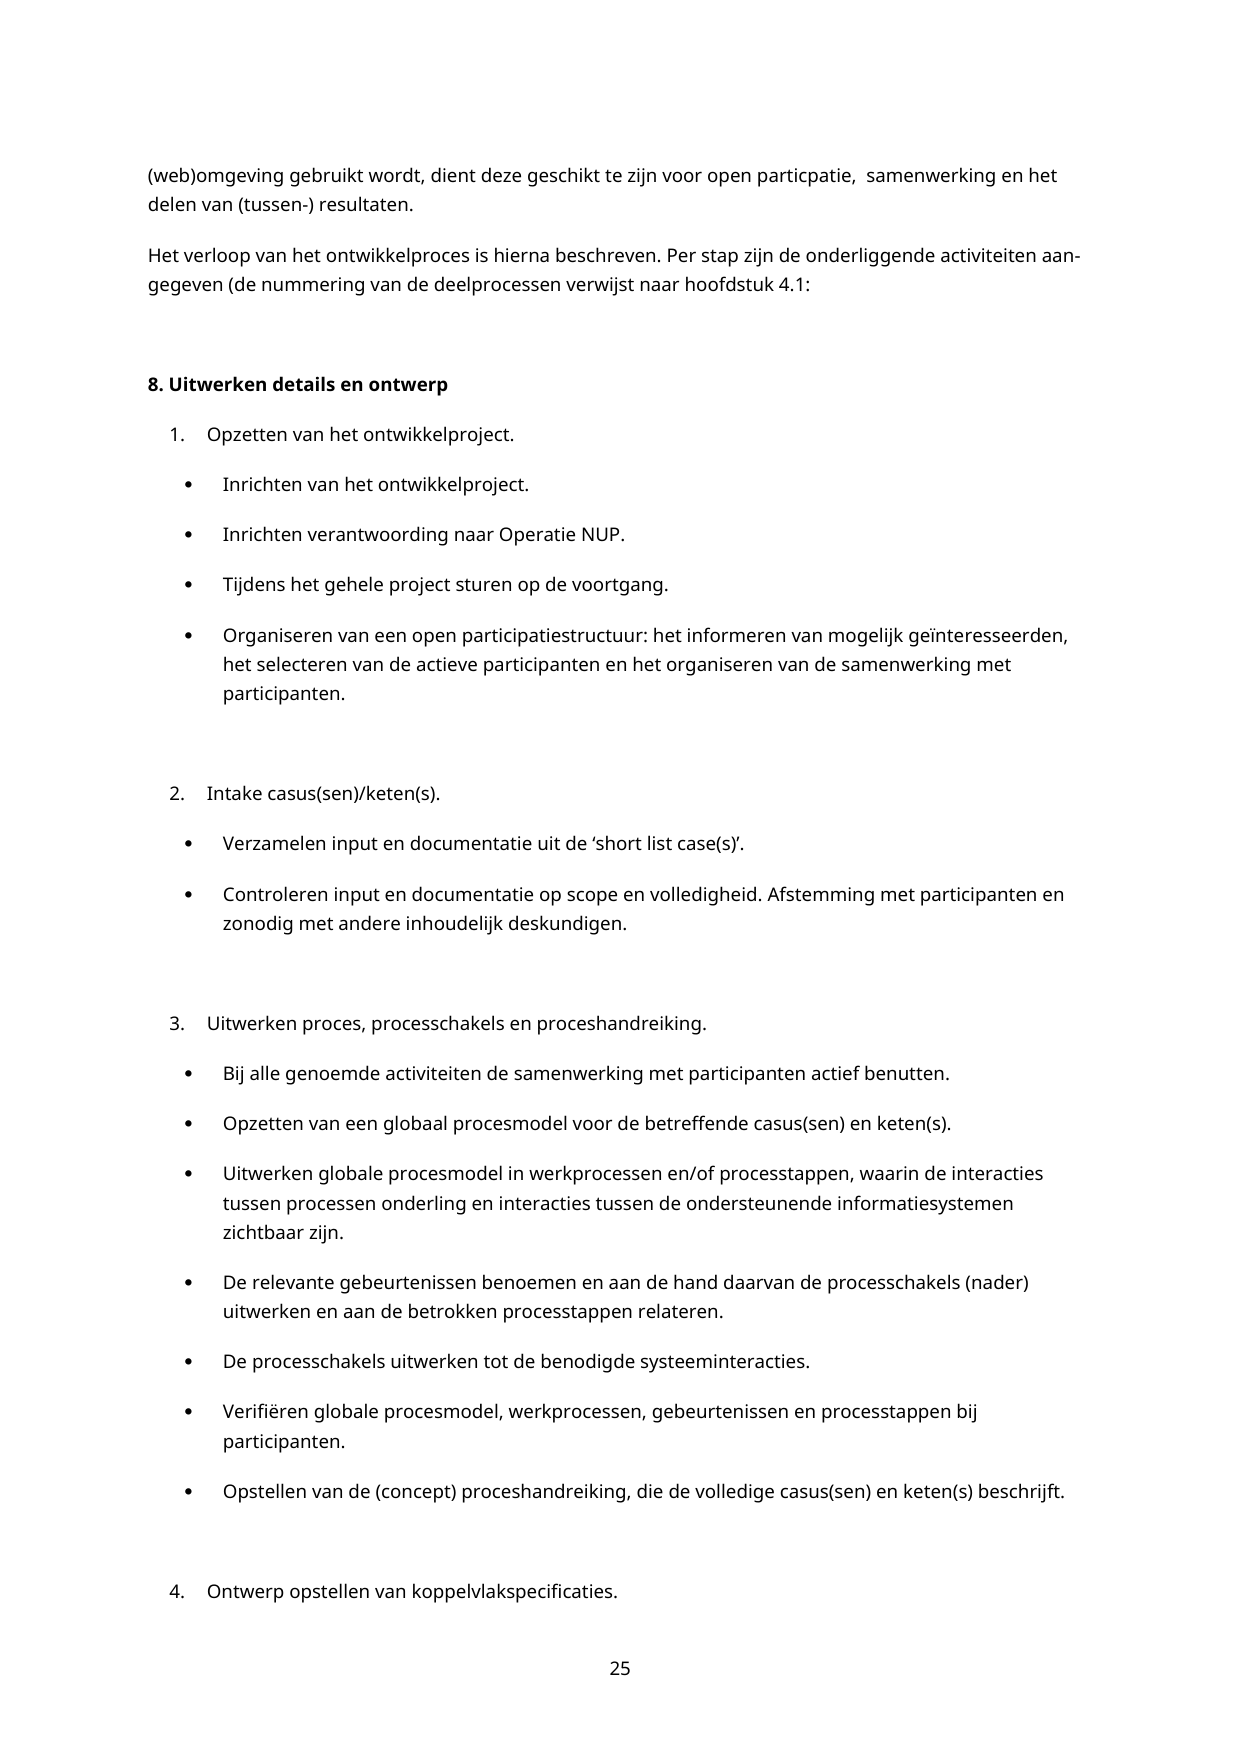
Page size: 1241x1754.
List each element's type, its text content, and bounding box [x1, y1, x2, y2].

list Ontwerp opstellen van koppelvlakspecificaties. [169, 1578, 1093, 1604]
text Het verloop van het ontwikkelproces is hierna beschreven. Per stap zijn de onderliggende activiteiten aangegeven (de nummering van de deelprocessen verwijst naar hoofdstuk 4.1: [148, 242, 1093, 297]
list Uitwerken proces, processchakels en proceshandreiking. [169, 1010, 1093, 1036]
list Inrichten verantwoording naar Operatie NUP. [185, 522, 1093, 547]
list Bij alle genoemde activiteiten de samenwerking met participanten actief benutten. [185, 1060, 1093, 1086]
list Opzetten van een globaal procesmodel voor de betreffende casus(sen) en keten(s). [185, 1111, 1093, 1136]
list Uitwerken globale procesmodel in werkprocessen en/of processtappen, waarin de interacties tussen processen onderling en interacties tussen de ondersteunende informatiesystemen zichtbaar zijn. [185, 1161, 1093, 1245]
list Verzamelen input en documentatie uit de ‘short list case(s)’. [185, 831, 1093, 856]
list Tijdens het gehele project sturen op de voortgang. [185, 572, 1093, 597]
list Organiseren van een open participatiestructuur: het informeren van mogelijk geïnteresseerden, het selecteren van de actieve participanten en het organiseren van de samenwerking met participanten. [185, 622, 1093, 706]
text 8. Uitwerken details en ontwerp [148, 371, 1093, 397]
list Opstellen van de (concept) proceshandreiking, die de volledige casus(sen) en keten(s) beschrijft. [185, 1478, 1093, 1504]
list Controleren input en documentatie op scope en volledigheid. Afstemming met participanten en zonodig met andere inhoudelijk deskundigen. [185, 881, 1093, 936]
list Verifiëren globale procesmodel, werkprocessen, gebeurtenissen en processtappen bij participanten. [185, 1399, 1093, 1453]
list Inrichten van het ontwikkelproject. [185, 472, 1093, 497]
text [148, 162, 1093, 217]
list De processchakels uitwerken tot de benodigde systeeminteracties. [185, 1349, 1093, 1374]
list Intake casus(sen)/keten(s). [169, 781, 1093, 806]
list De relevante gebeurtenissen benoemen en aan de hand daarvan de processchakels (nader) uitwerken en aan de betrokken processtappen relateren. [185, 1269, 1093, 1324]
list Opzetten van het ontwikkelproject. [169, 421, 1093, 447]
